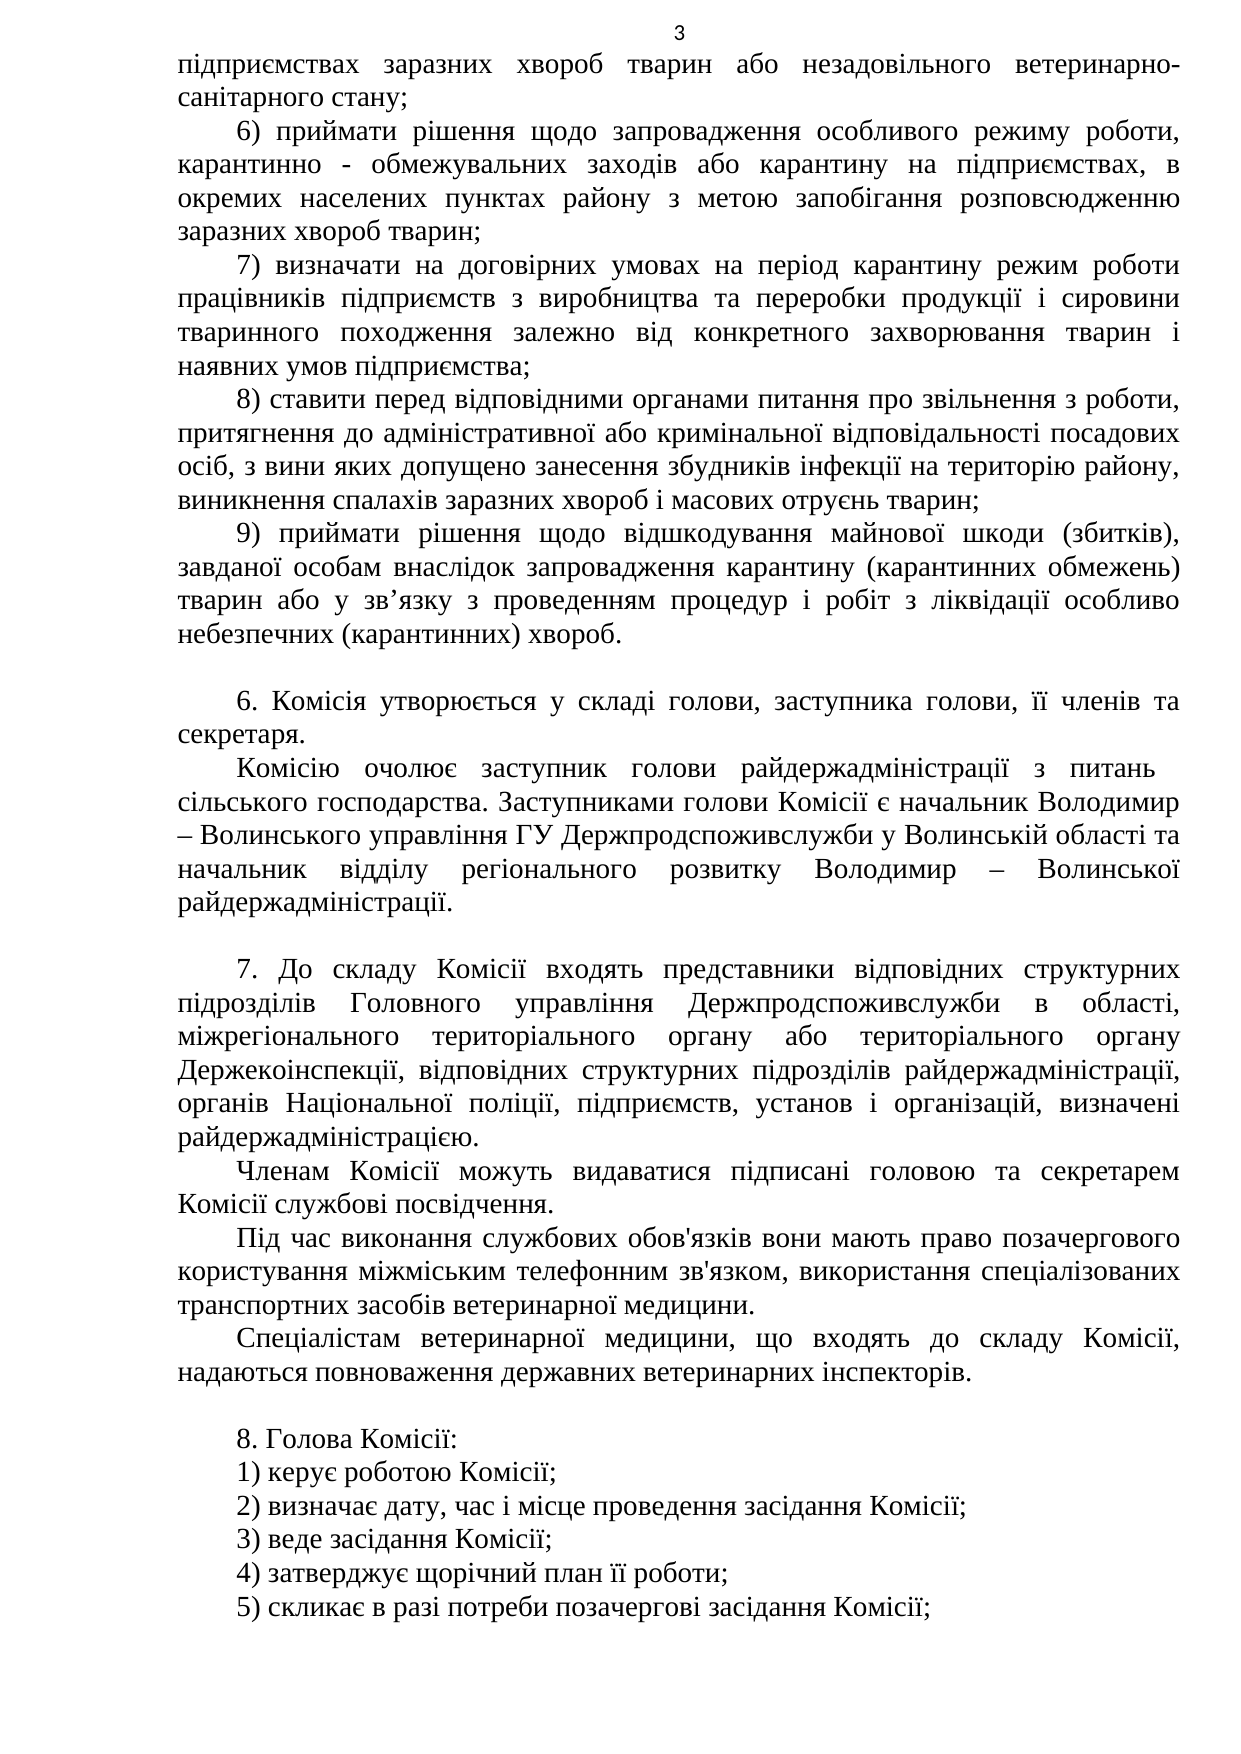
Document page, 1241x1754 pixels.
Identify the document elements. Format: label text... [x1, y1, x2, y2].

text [177, 46, 1181, 113]
text 5) скликає в разі потреби позачергові засідання Комісії; [177, 1589, 1181, 1622]
text 9) приймати рішення щодо відшкодування майнової шкоди (збитків), завданої особам внаслідок запровадження карантину (карантинних обмежень) тварин або у зв’язку з проведенням процедур і робіт з ліквідації особливо небезпечних (карантинних) хвороб. [177, 515, 1181, 649]
text 1) керує роботою Комісії; [177, 1454, 1181, 1488]
text 7) визначати на договірних умовах на період карантину режим роботи працівників підприємств з виробництва та переробки продукції і сировини тваринного походження залежно від конкретного захворювання тварин і наявних умов підприємства; [177, 247, 1181, 381]
text 4) затверджує щорічний план її роботи; [177, 1555, 1181, 1589]
text Під час виконання службових обов'язків вони мають право позачергового користування міжміським телефонним зв'язком, використання спеціалізованих транспортних засобів ветеринарної медицини. [177, 1220, 1181, 1320]
text Спеціалістам ветеринарної медицини, що входять до складу Комісії, надаються повноваження державних ветеринарних інспекторів. [177, 1320, 1181, 1387]
text 3) веде засідання Комісії; [177, 1522, 1181, 1555]
text 6) приймати рішення щодо запровадження особливого режиму роботи, карантинно - обмежувальних заходів або карантину на підприємствах, в окремих населених пунктах району з метою запобігання розповсюдженню заразних хвороб тварин; [177, 113, 1181, 247]
text 8. Голова Комісії: [177, 1421, 1181, 1454]
text 7. До складу Комісії входять представники відповідних структурних підрозділів Головного управління Держпродспоживслужби в області, міжрегіонального територіального органу або територіального органу Держекоінспекції, відповідних структурних підрозділів райдержадміністрації, органів Національної поліції, підприємств, установ і організацій, визначені райдержадміністрацією. [177, 951, 1181, 1153]
text 8) ставити перед відповідними органами питання про звільнення з роботи, притягнення до адміністративної або кримінальної відповідальності посадових осіб, з вини яких допущено занесення збудників інфекції на територію району, виникнення спалахів заразних хвороб і масових отруєнь тварин; [177, 381, 1181, 515]
text Комісію очолює заступник голови райдержадміністрації з питань сільського господарства. Заступниками голови Комісії є начальник Володимир – Волинського управління ГУ Держпродспоживслужби у Волинській області та начальник відділу регіонального розвитку Володимир – Волинської райдержадміністрації. [177, 750, 1181, 918]
text Членам Комісії можуть видаватися підписані головою та секретарем Комісії службові посвідчення. [177, 1153, 1181, 1220]
text 2) визначає дату, час і місце проведення засідання Комісії; [177, 1488, 1181, 1522]
text 6. Комісія утворюється у складі голови, заступника голови, її членів та секретаря. [177, 683, 1181, 750]
